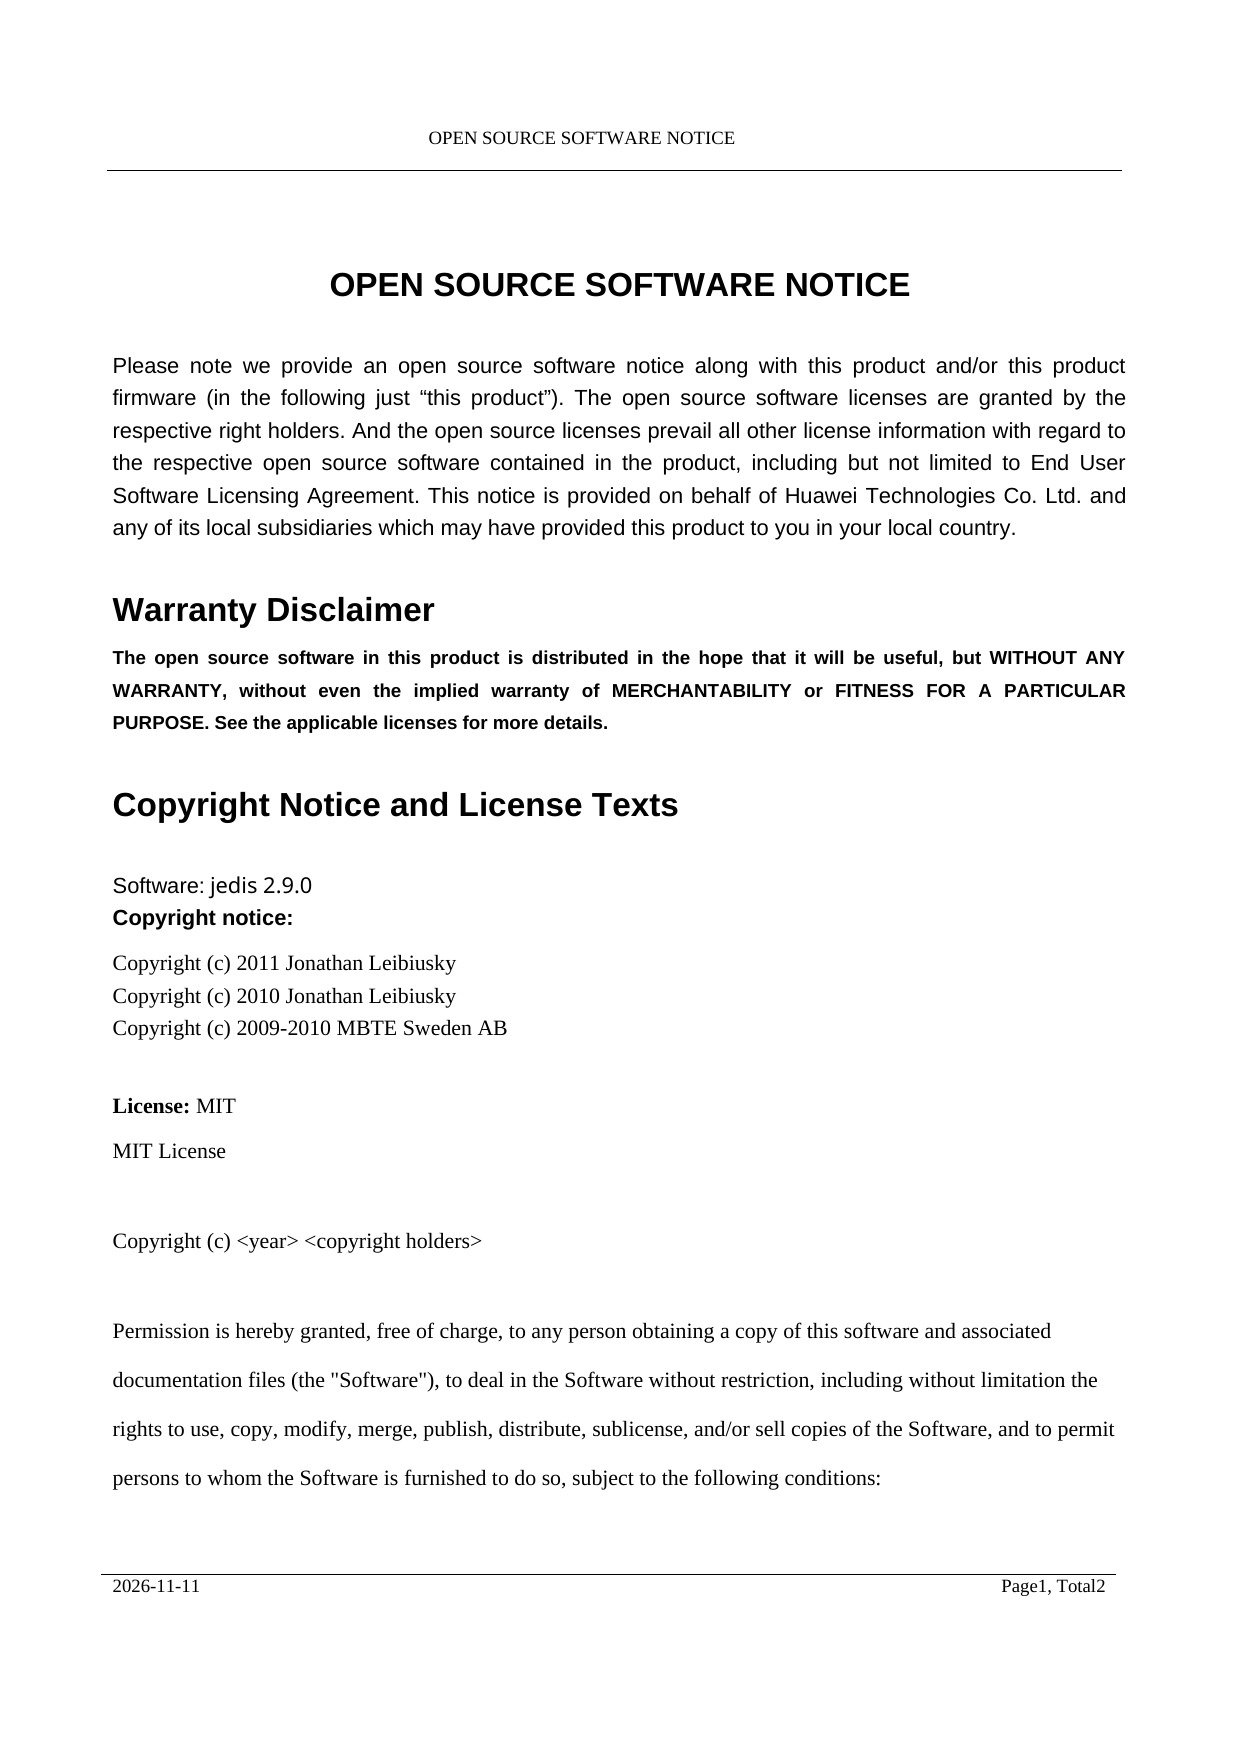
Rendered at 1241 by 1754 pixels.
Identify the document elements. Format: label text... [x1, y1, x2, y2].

text Warranty Disclaimer [112, 576, 1128, 641]
text OPEN SOURCE SOFTWARE NOTICE [112, 251, 1128, 316]
text Copyright notice: [112, 901, 1128, 934]
text Copyright Notice and License Texts [112, 771, 1128, 836]
text License: MIT [112, 1089, 1128, 1122]
text Copyright (c) 2010 Jonathan Leibiusky [112, 979, 1128, 1012]
text Copyright (c) 2009-2010 MBTE Sweden AB [112, 1012, 1128, 1044]
text Please note we provide an open source software notice along with this product and/or this product firmware (in the following just “this product”). The open source software licenses are granted by the respective right holders. And the open source licenses prevail all other license information with regard to the respective open source software contained in the product, including but not limited to End User Software Licensing Agreement. This notice is provided on behalf of Huawei Technologies Co. Ltd. and any of its local subsidiaries which may have provided this product to you in your local country. [112, 349, 1128, 544]
text Permission is hereby granted, free of charge, to any person obtaining a copy of this software and associated documentation files (the "Software"), to deal in the Software without restriction, including without limitation the rights to use, copy, modify, merge, publish, distribute, sublicense, and/or sell copies of the Software, and to permit persons to whom the Software is furnished to do so, subject to the following conditions: [112, 1315, 1128, 1493]
text Software: jedis 2.9.0 [112, 869, 1128, 901]
text Copyright (c) <year> <copyright holders> [112, 1224, 1128, 1257]
text The open source software in this product is distributed in the hope that it will be useful, but WITHOUT ANY WARRANTY, without even the implied warranty of MERCHANTABILITY or FITNESS FOR A PARTICULAR PURPOSE. See the applicable licenses for more details. [112, 641, 1128, 739]
text Copyright (c) 2011 Jonathan Leibiusky [112, 947, 1128, 979]
text MIT License [112, 1134, 1128, 1167]
